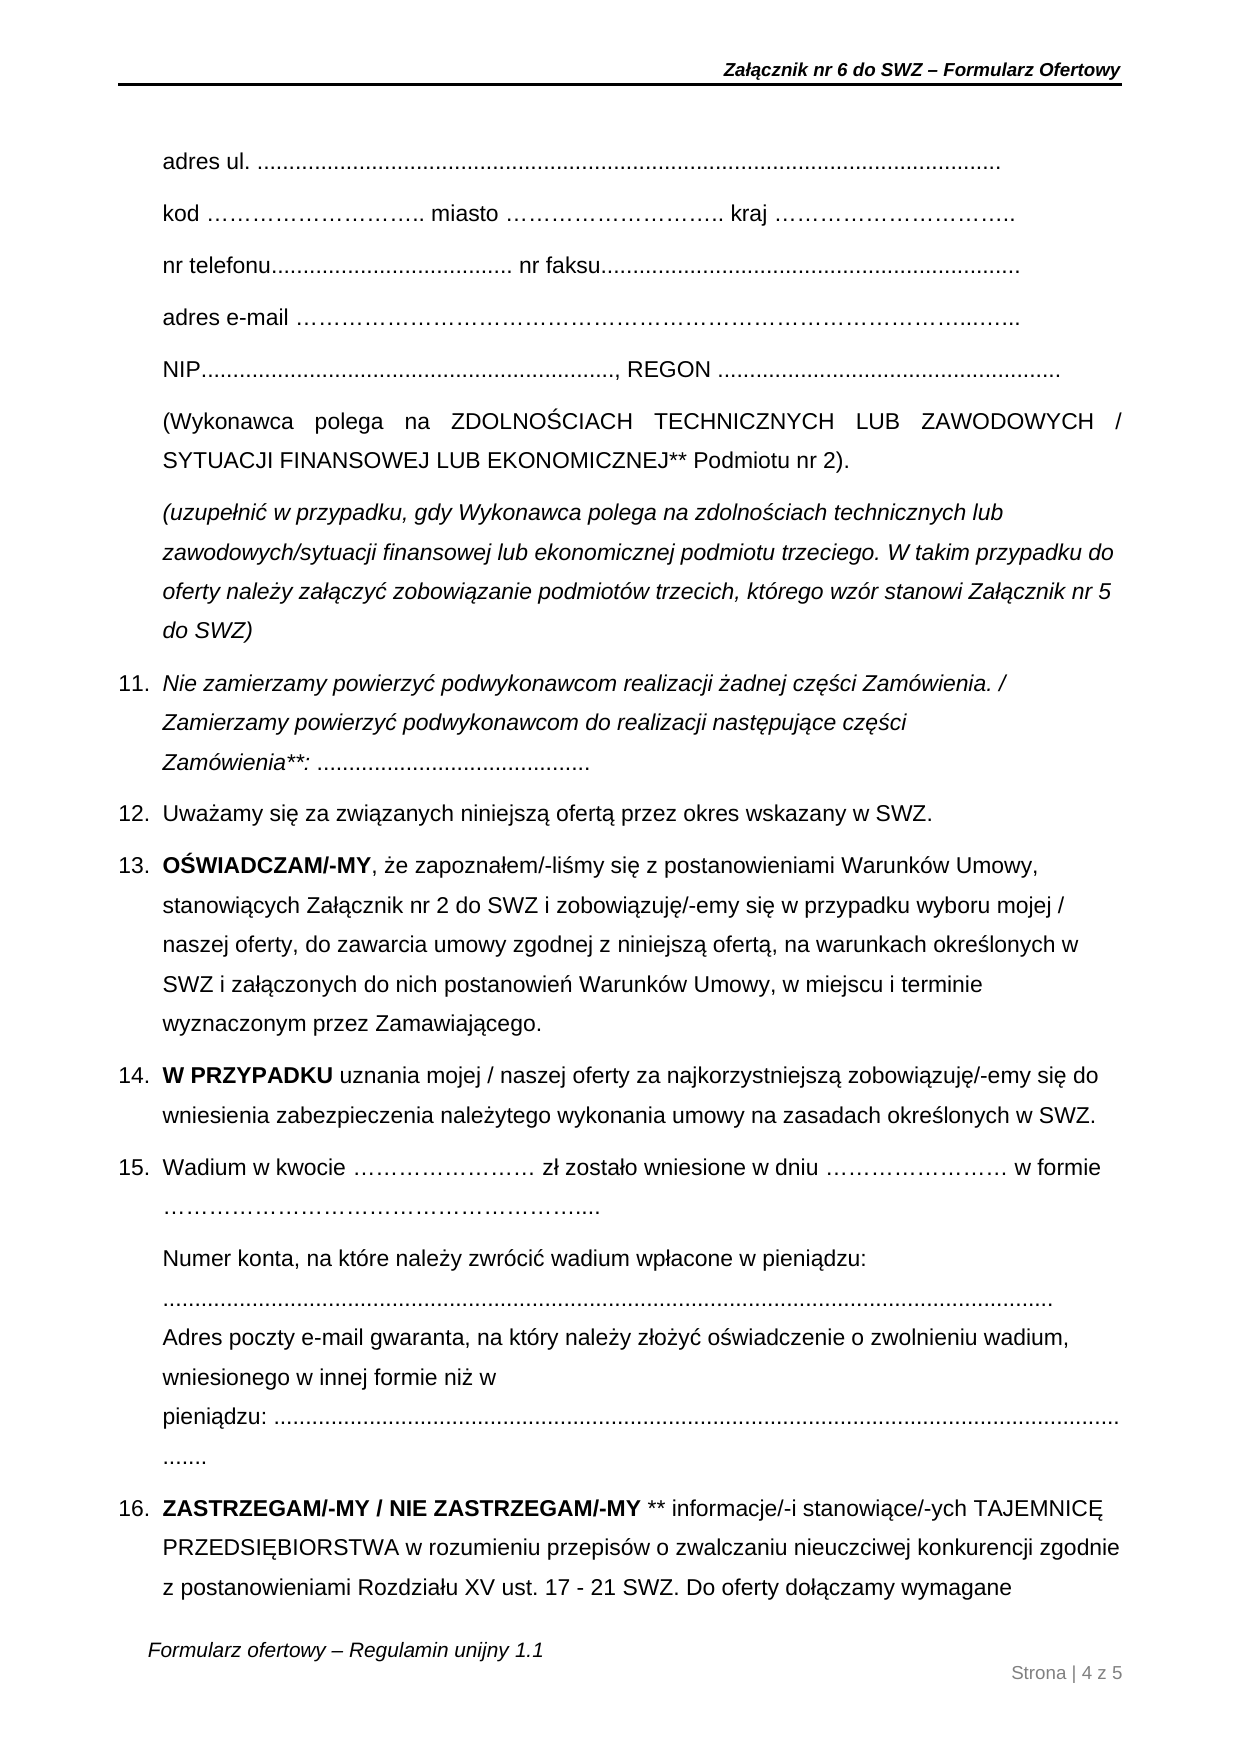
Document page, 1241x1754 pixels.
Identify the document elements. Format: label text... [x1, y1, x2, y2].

list Nie zamierzamy powierzyć podwykonawcom realizacji żadnej części Zamówienia. / Zamierzamy powierzyć podwykonawcom do realizacji następujące części Zamówienia**: ........................................... [118, 669, 1122, 775]
text adres e-mail ……………………………………………………………………………...…... [162, 304, 1122, 330]
text ............................................................................................................................................ [162, 1285, 1122, 1311]
text NIP................................................................., REGON ...................................................... [162, 356, 1122, 382]
text (uzupełnić w przypadku, gdy Wykonawca polega na zdolnościach technicznych lub zawodowych/sytuacji finansowej lub ekonomicznej podmiotu trzeciego. W takim przypadku do oferty należy załączyć zobowiązanie podmiotów trzecich, którego wzór stanowi Załącznik nr 5 do SWZ) [162, 499, 1122, 644]
list OŚWIADCZAM/-MY, że zapoznałem/-liśmy się z postanowieniami Warunków Umowy, stanowiących Załącznik nr 2 do SWZ i zobowiązuję/-emy się w przypadku wyboru mojej / naszej oferty, do zawarcia umowy zgodnej z niniejszą ofertą, na warunkach określonych w SWZ i załączonych do nich postanowień Warunków Umowy, w miejscu i terminie wyznaczonym przez Zamawiającego. [118, 852, 1122, 1037]
list Wadium w kwocie …………………… zł zostało wniesione w dniu …………………… w formie ……………………………………………….... [118, 1154, 1122, 1219]
list Uważamy się za związanych niniejszą ofertą przez okres wskazany w SWZ. [118, 800, 1122, 827]
text kod ……………………….. miasto ……………………….. kraj ………………………….. [162, 200, 1122, 226]
text Adres poczty e-mail gwaranta, na który należy złożyć oświadczenie o zwolnieniu wadium, wniesionego w innej formie niż w pieniądzu: ............................................................................................................................................ [162, 1324, 1122, 1469]
text nr telefonu...................................... nr faksu.................................................................. [162, 252, 1122, 278]
text adres ul. ..................................................................................................................... [162, 148, 1122, 174]
text (Wykonawca polega na ZDOLNOŚCIACH TECHNICZNYCH LUB ZAWODOWYCH / SYTUACJI FINANSOWEJ LUB EKONOMICZNEJ** Podmiotu nr 2). [162, 408, 1122, 473]
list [118, 1494, 1122, 1600]
list W PRZYPADKU uznania mojej / naszej oferty za najkorzystniejszą zobowiązuję/-emy się do wniesienia zabezpieczenia należytego wykonania umowy na zasadach określonych w SWZ. [118, 1062, 1122, 1128]
text Numer konta, na które należy zwrócić wadium wpłacone w pieniądzu: [162, 1245, 1122, 1272]
